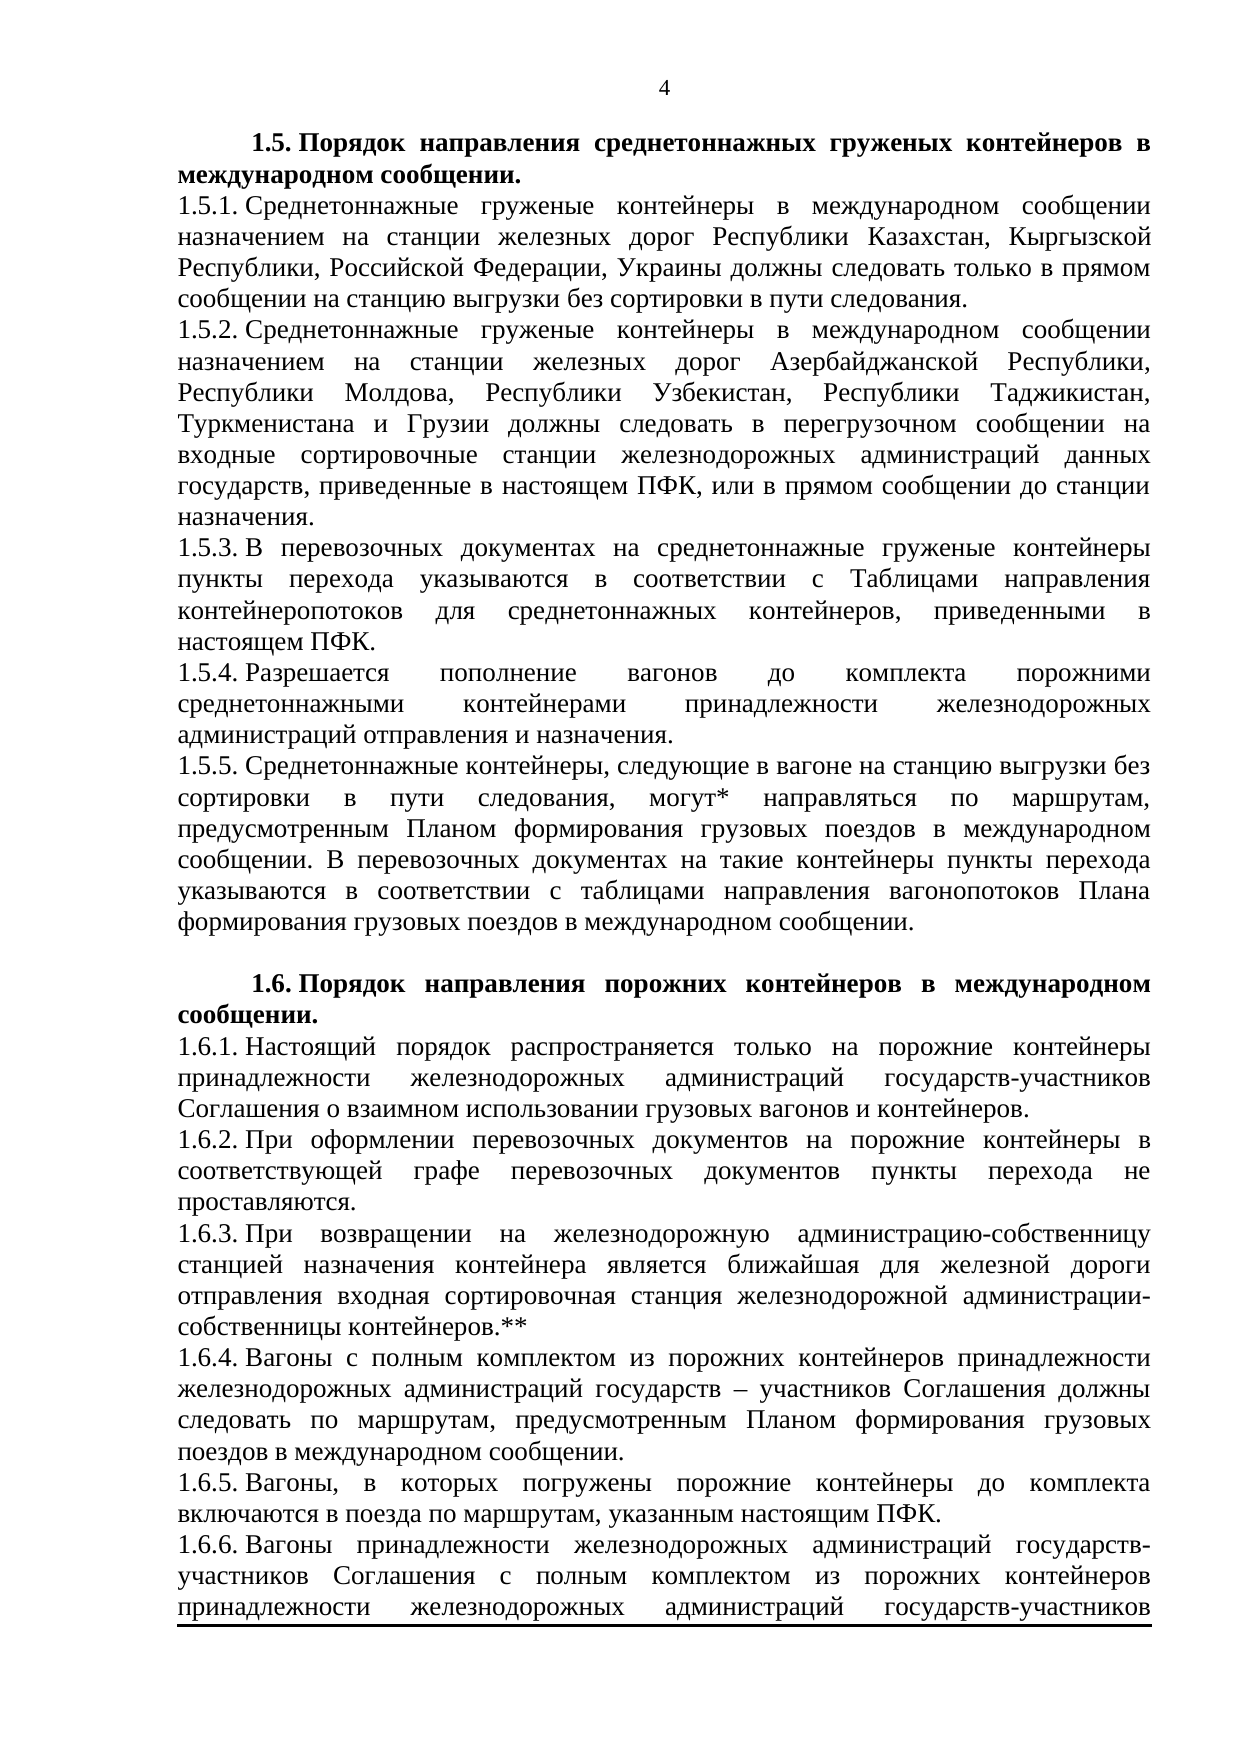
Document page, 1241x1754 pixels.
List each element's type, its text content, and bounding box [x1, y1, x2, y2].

text 1.5.1. Среднетоннажные груженые контейнеры в международном сообщении назначением на станции железных дорог Республики Казахстан, Кыргызской Республики, Российской Федерации, Украины должны следовать только в прямом сообщении на станцию выгрузки без сортировки в пути следования. [177, 189, 1152, 313]
text 1.5.4. Разрешается пополнение вагонов до комплекта порожними среднетоннажными контейнерами принадлежности железнодорожных администраций отправления и назначения. [177, 656, 1152, 749]
text 1.6.2. При оформлении перевозочных документов на порожние контейнеры в соответствующей графе перевозочных документов пункты перехода не проставляются. [177, 1123, 1152, 1217]
text 1.5.5. Среднетоннажные контейнеры, следующие в вагоне на станцию выгрузки без сортировки в пути следования, могут* направляться по маршрутам, предусмотренным Планом формирования грузовых поездов в международном сообщении. В перевозочных документах на такие контейнеры пункты перехода указываются в соответствии с таблицами направления вагонопотоков Плана формирования грузовых поездов в международном сообщении. [177, 749, 1152, 936]
text 1.5.3. В перевозочных документах на среднетоннажные груженые контейнеры пункты перехода указываются в соответствии с Таблицами направления контейнеропотоков для среднетоннажных контейнеров, приведенными в настоящем ПФК. [177, 531, 1152, 656]
text 1.6.4. Вагоны с полным комплектом из порожних контейнеров принадлежности железнодорожных администраций государств – участников Соглашения должны следовать по маршрутам, предусмотренным Планом формирования грузовых поездов в международном сообщении. [177, 1341, 1152, 1466]
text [177, 1528, 1152, 1624]
text 1.5. Порядок направления среднетоннажных груженых контейнеров в международном сообщении. [177, 127, 1152, 189]
text 1.6. Порядок направления порожних контейнеров в международном сообщении. [177, 967, 1152, 1030]
text 1.6.3. При возвращении на железнодорожную администрацию-собственницу станцией назначения контейнера является ближайшая для железной дороги отправления входная сортировочная станция железнодорожной администрации-собственницы контейнеров.** [177, 1217, 1152, 1341]
text 1.6.5. Вагоны, в которых погружены порожние контейнеры до комплекта включаются в поезда по маршрутам, указанным настоящим ПФК. [177, 1466, 1152, 1528]
text 1.6.1. Настоящий порядок распространяется только на порожние контейнеры принадлежности железнодорожных администраций государств-участников Соглашения о взаимном использовании грузовых вагонов и контейнеров. [177, 1030, 1152, 1123]
text 1.5.2. Среднетоннажные груженые контейнеры в международном сообщении назначением на станции железных дорог Азербайджанской Республики, Республики Молдова, Республики Узбекистан, Республики Таджикистан, Туркменистана и Грузии должны следовать в перегрузочном сообщении на входные сортировочные станции железнодорожных администраций данных государств, приведенные в настоящем ПФК, или в прямом сообщении до станции назначения. [177, 313, 1152, 531]
